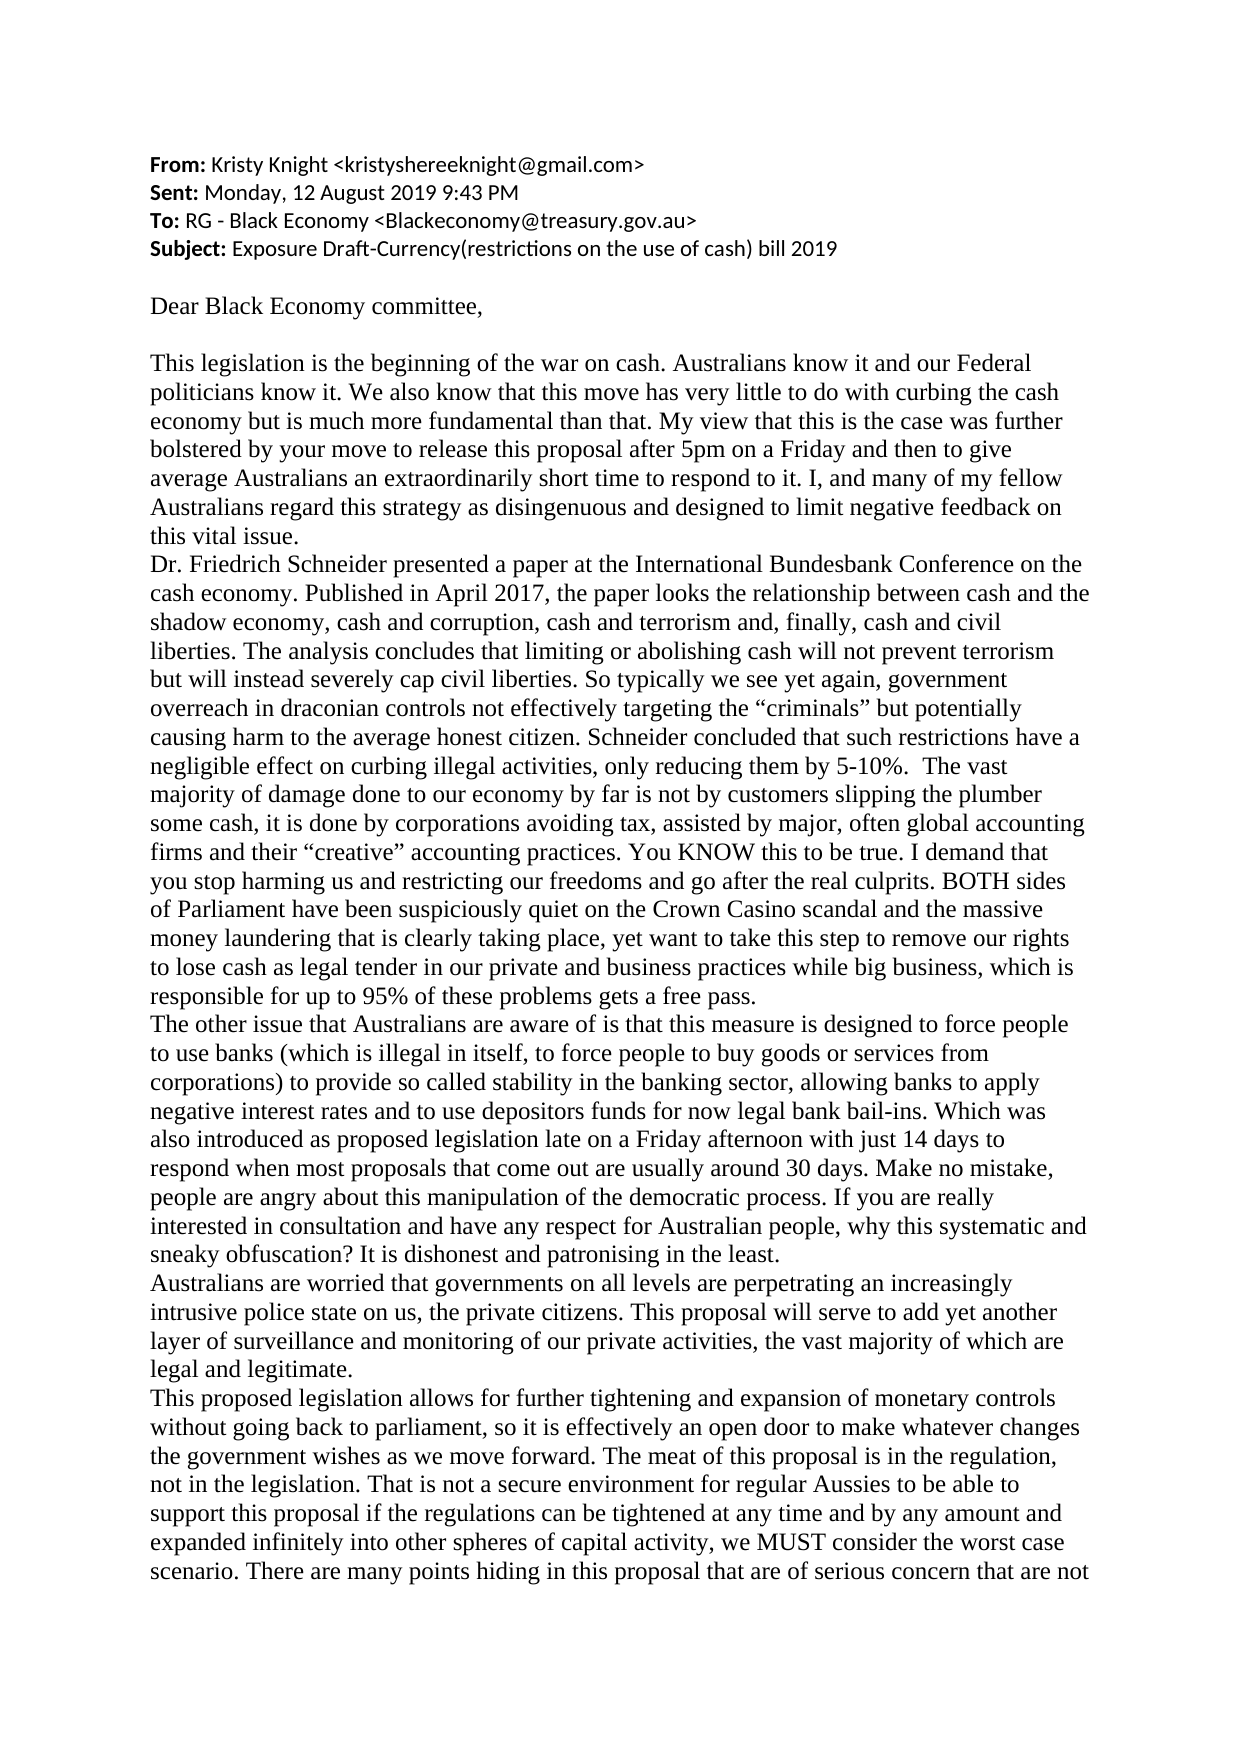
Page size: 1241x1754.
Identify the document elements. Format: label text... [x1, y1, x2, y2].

text The other issue that Australians are aware of is that this measure is designed to force people to use banks (which is illegal in itself, to force people to buy goods or services from corporations) to provide so called stability in the banking sector, allowing banks to apply negative interest rates and to use depositors funds for now legal bank bail-ins. Which was also introduced as proposed legislation late on a Friday afternoon with just 14 days to respond when most proposals that come out are usually around 30 days. Make no mistake, people are angry about this manipulation of the democratic process. If you are really interested in consultation and have any respect for Australian people, why this systematic and sneaky obfuscation? It is dishonest and patronising in the least. [150, 1009, 1090, 1268]
text Dear Black Economy committee, [150, 291, 1090, 319]
text Dr. Friedrich Schneider presented a paper at the International Bundesbank Conference on the cash economy. Published in April 2017, the paper looks the relationship between cash and the shadow economy, cash and corruption, cash and terrorism and, finally, cash and civil liberties. The analysis concludes that limiting or abolishing cash will not prevent terrorism but will instead severely cap civil liberties. So typically we see yet again, government overreach in draconian controls not effectively targeting the “criminals” but potentially causing harm to the average honest citizen. Schneider concluded that such restrictions have a negligible effect on curbing illegal activities, only reducing them by 5-10%. The vast majority of damage done to our economy by far is not by customers slipping the plumber some cash, it is done by corporations avoiding tax, assisted by major, often global accounting firms and their “creative” accounting practices. You KNOW this to be true. I demand that you stop harming us and restricting our freedoms and go after the real culprits. BOTH sides of Parliament have been suspiciously quiet on the Crown Casino scandal and the massive money laundering that is clearly taking place, yet want to take this step to remove our rights to lose cash as legal tender in our private and business practices while big business, which is responsible for up to 95% of these problems gets a free pass. [150, 549, 1090, 1009]
text This legislation is the beginning of the war on cash. Australians know it and our Federal politicians know it. We also know that this move has very little to do with curbing the cash economy but is much more fundamental than that. My view that this is the case was further bolstered by your move to release this proposal after 5pm on a Friday and then to give average Australians an extraordinarily short time to respond to it. I, and many of my fellow Australians regard this strategy as disingenuous and designed to limit negative feedback on this vital issue. [150, 348, 1090, 549]
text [150, 1383, 1090, 1584]
text Australians are worried that governments on all levels are perpetrating an increasingly intrusive police state on us, the private citizens. This proposal will serve to add yet another layer of surveillance and monitoring of our private activities, the vast majority of which are legal and legitimate. [150, 1268, 1090, 1383]
text From: Kristy Knight <kristyshereeknight@gmail.com> Sent: Monday, 12 August 2019 9:43 PM To: RG - Black Economy <Blackeconomy@treasury.gov.au> Subject: Exposure Draft-Currency(restrictions on the use of cash) bill 2019 [150, 150, 1090, 262]
